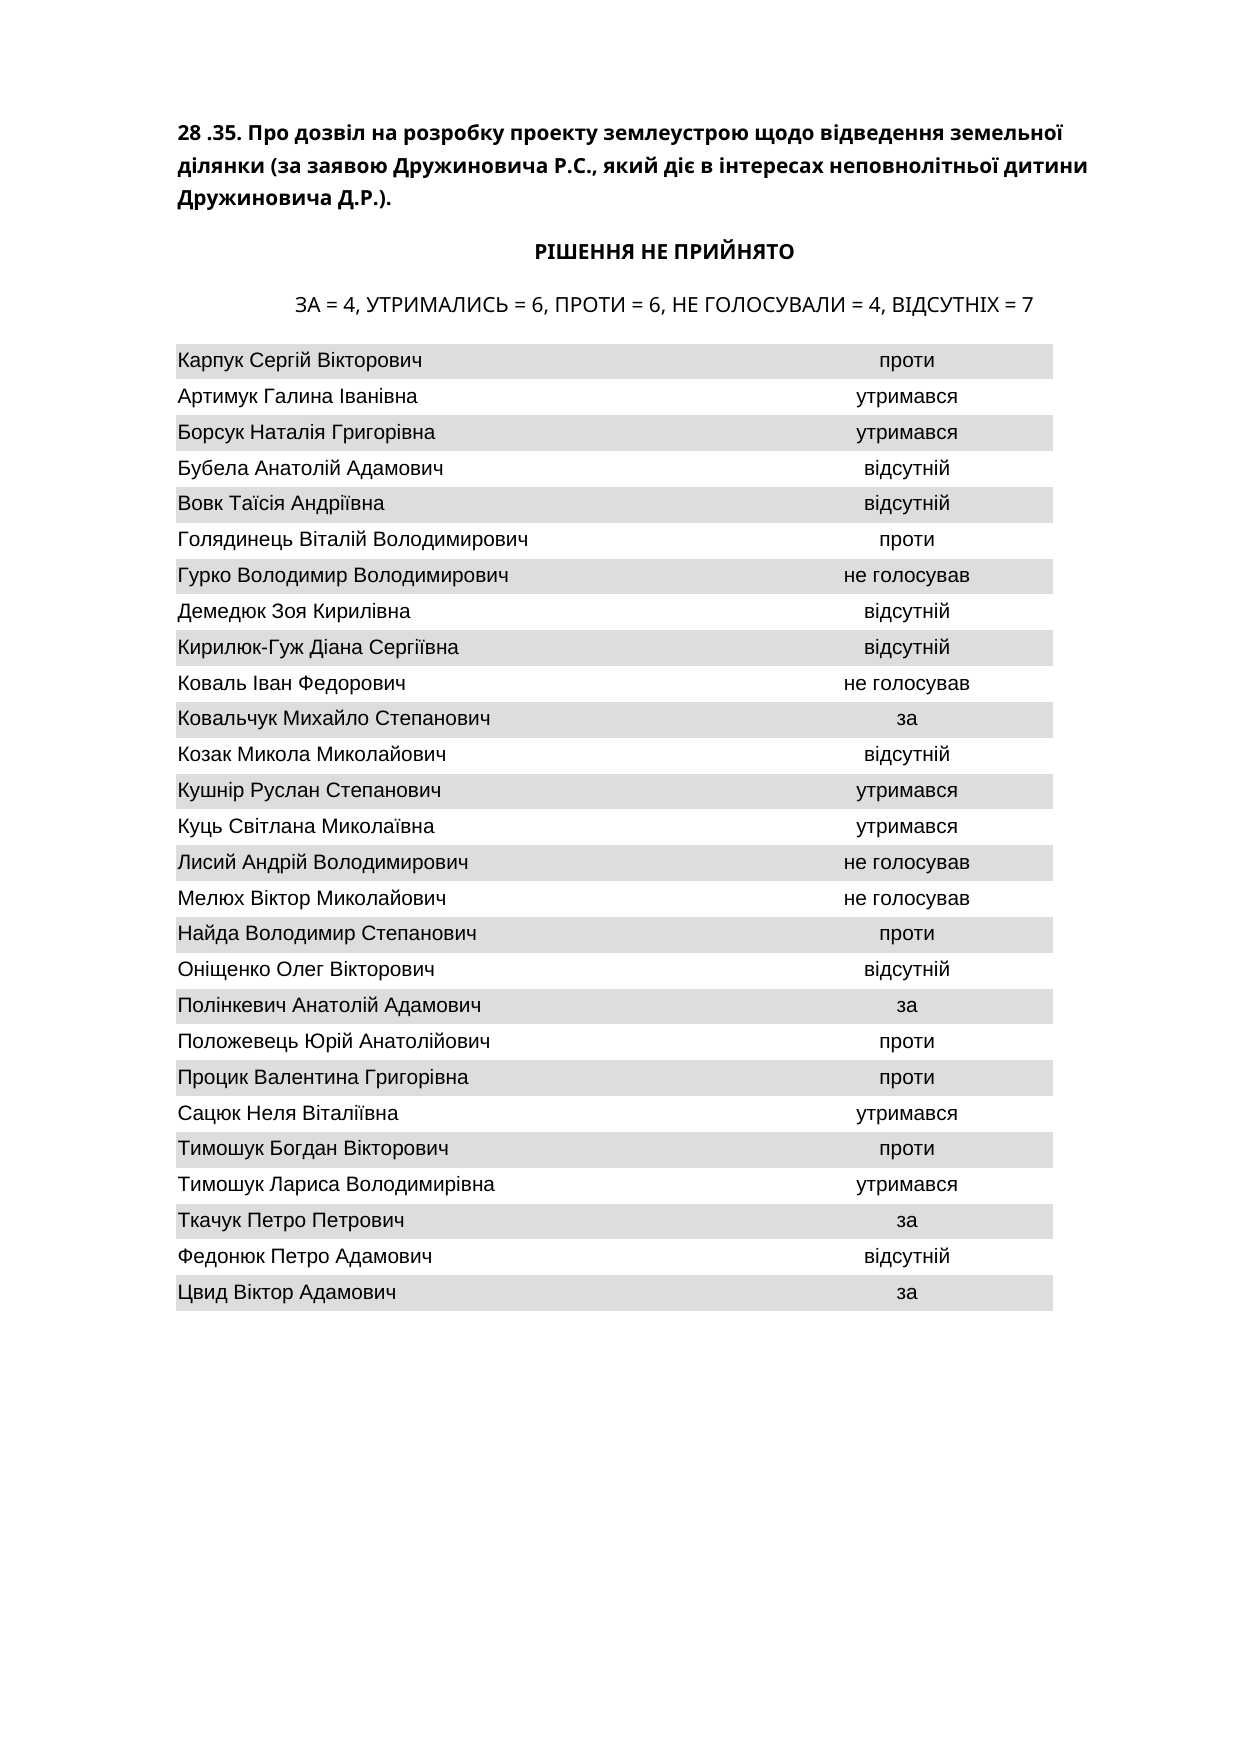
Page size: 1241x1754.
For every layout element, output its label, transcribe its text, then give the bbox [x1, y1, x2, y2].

text 28 .35. Про дозвіл на розробку проекту землеустрою щодо відведення земельної ділянки (за заявою Дружиновича Р.С., який діє в інтересах неповнолітньої дитини Дружиновича Д.Р.). [177, 118, 1152, 212]
table_cell не голосував [761, 666, 1053, 702]
table_cell Ткачук Петро Петрович [176, 1204, 761, 1239]
table_cell не голосував [761, 845, 1053, 881]
table_cell проти [761, 523, 1053, 559]
table_cell відсутній [761, 953, 1053, 989]
table_cell Козак Микола Миколайович [176, 738, 761, 774]
table_cell відсутній [761, 487, 1053, 523]
table_cell Гурко Володимир Володимирович [176, 559, 761, 594]
table_cell проти [761, 1025, 1053, 1060]
table_cell Бубела Анатолій Адамович [176, 451, 761, 487]
table_cell Кушнір Руслан Степанович [176, 774, 761, 809]
table_cell Процик Валентина Григорівна [176, 1060, 761, 1096]
table_cell проти [761, 1132, 1053, 1168]
table_cell Цвид Віктор Адамович [176, 1275, 761, 1311]
table_cell відсутній [761, 595, 1053, 630]
text ЗА = 4, УТРИМАЛИСЬ = 6, ПРОТИ = 6, НЕ ГОЛОСУВАЛИ = 4, ВІДСУТНІХ = 7 [177, 290, 1152, 319]
table_cell Вовк Таїсія Андріївна [176, 487, 761, 523]
table_cell Лисий Андрій Володимирович [176, 845, 761, 881]
table_header проти [761, 344, 1053, 379]
table_cell утримався [761, 774, 1053, 809]
table_cell Тимошук Лариса Володимирівна [176, 1168, 761, 1204]
table_cell Найда Володимир Степанович [176, 917, 761, 953]
table_cell Оніщенко Олег Вікторович [176, 953, 761, 989]
table_cell Полінкевич Анатолій Адамович [176, 989, 761, 1024]
table_cell Положевець Юрій Анатолійович [176, 1025, 761, 1060]
table_cell не голосував [761, 559, 1053, 594]
table_cell Сацюк Неля Віталіївна [176, 1096, 761, 1132]
table_cell за [761, 1275, 1053, 1311]
table_header Карпук Сергій Вікторович [176, 344, 761, 379]
table_cell Демедюк Зоя Кирилівна [176, 595, 761, 630]
table_cell не голосував [761, 881, 1053, 917]
table_cell утримався [761, 380, 1053, 415]
table_cell утримався [761, 810, 1053, 845]
table_cell Ковальчук Михайло Степанович [176, 702, 761, 738]
table_cell відсутній [761, 451, 1053, 487]
text РІШЕННЯ НЕ ПРИЙНЯТО [177, 237, 1152, 265]
table_cell Кирилюк-Гуж Діана Сергіївна [176, 630, 761, 666]
table_cell відсутній [761, 738, 1053, 774]
table_cell проти [761, 1060, 1053, 1096]
table_cell за [761, 1204, 1053, 1239]
table_cell за [761, 989, 1053, 1024]
table_cell відсутній [761, 1240, 1053, 1275]
table_cell Борсук Наталія Григорівна [176, 415, 761, 451]
table_cell Мелюх Віктор Миколайович [176, 881, 761, 917]
table_cell проти [761, 917, 1053, 953]
table_cell Куць Світлана Миколаївна [176, 810, 761, 845]
table_cell утримався [761, 1168, 1053, 1204]
table_cell Федонюк Петро Адамович [176, 1240, 761, 1275]
table_cell утримався [761, 1096, 1053, 1132]
table_cell Артимук Галина Іванівна [176, 380, 761, 415]
table_cell за [761, 702, 1053, 738]
table_cell відсутній [761, 630, 1053, 666]
table_cell Голядинець Віталій Володимирович [176, 523, 761, 559]
table_cell Коваль Іван Федорович [176, 666, 761, 702]
table_cell утримався [761, 415, 1053, 451]
table_cell Тимошук Богдан Вікторович [176, 1132, 761, 1168]
